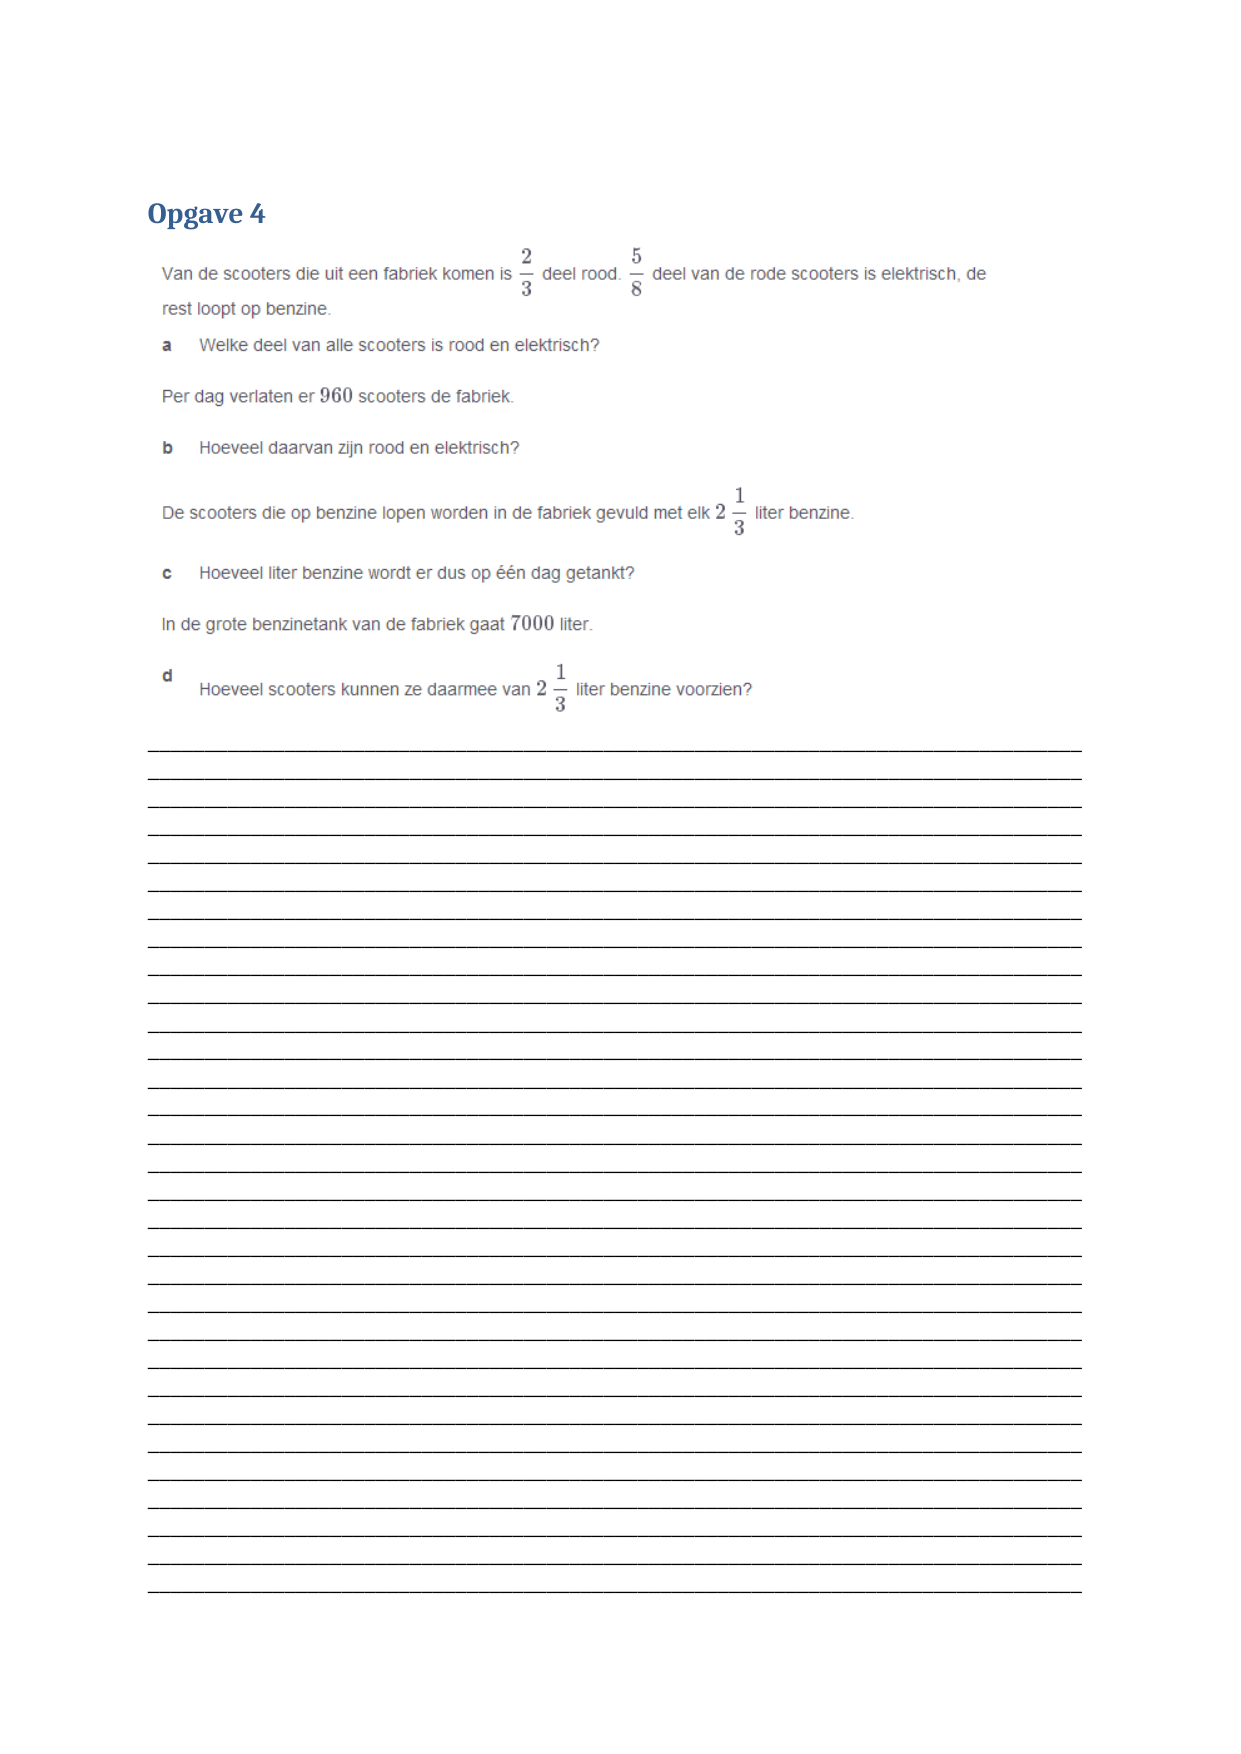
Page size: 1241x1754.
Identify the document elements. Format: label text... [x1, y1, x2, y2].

subtitle Opgave 4 [148, 198, 1093, 231]
picture [147, 236, 1024, 728]
